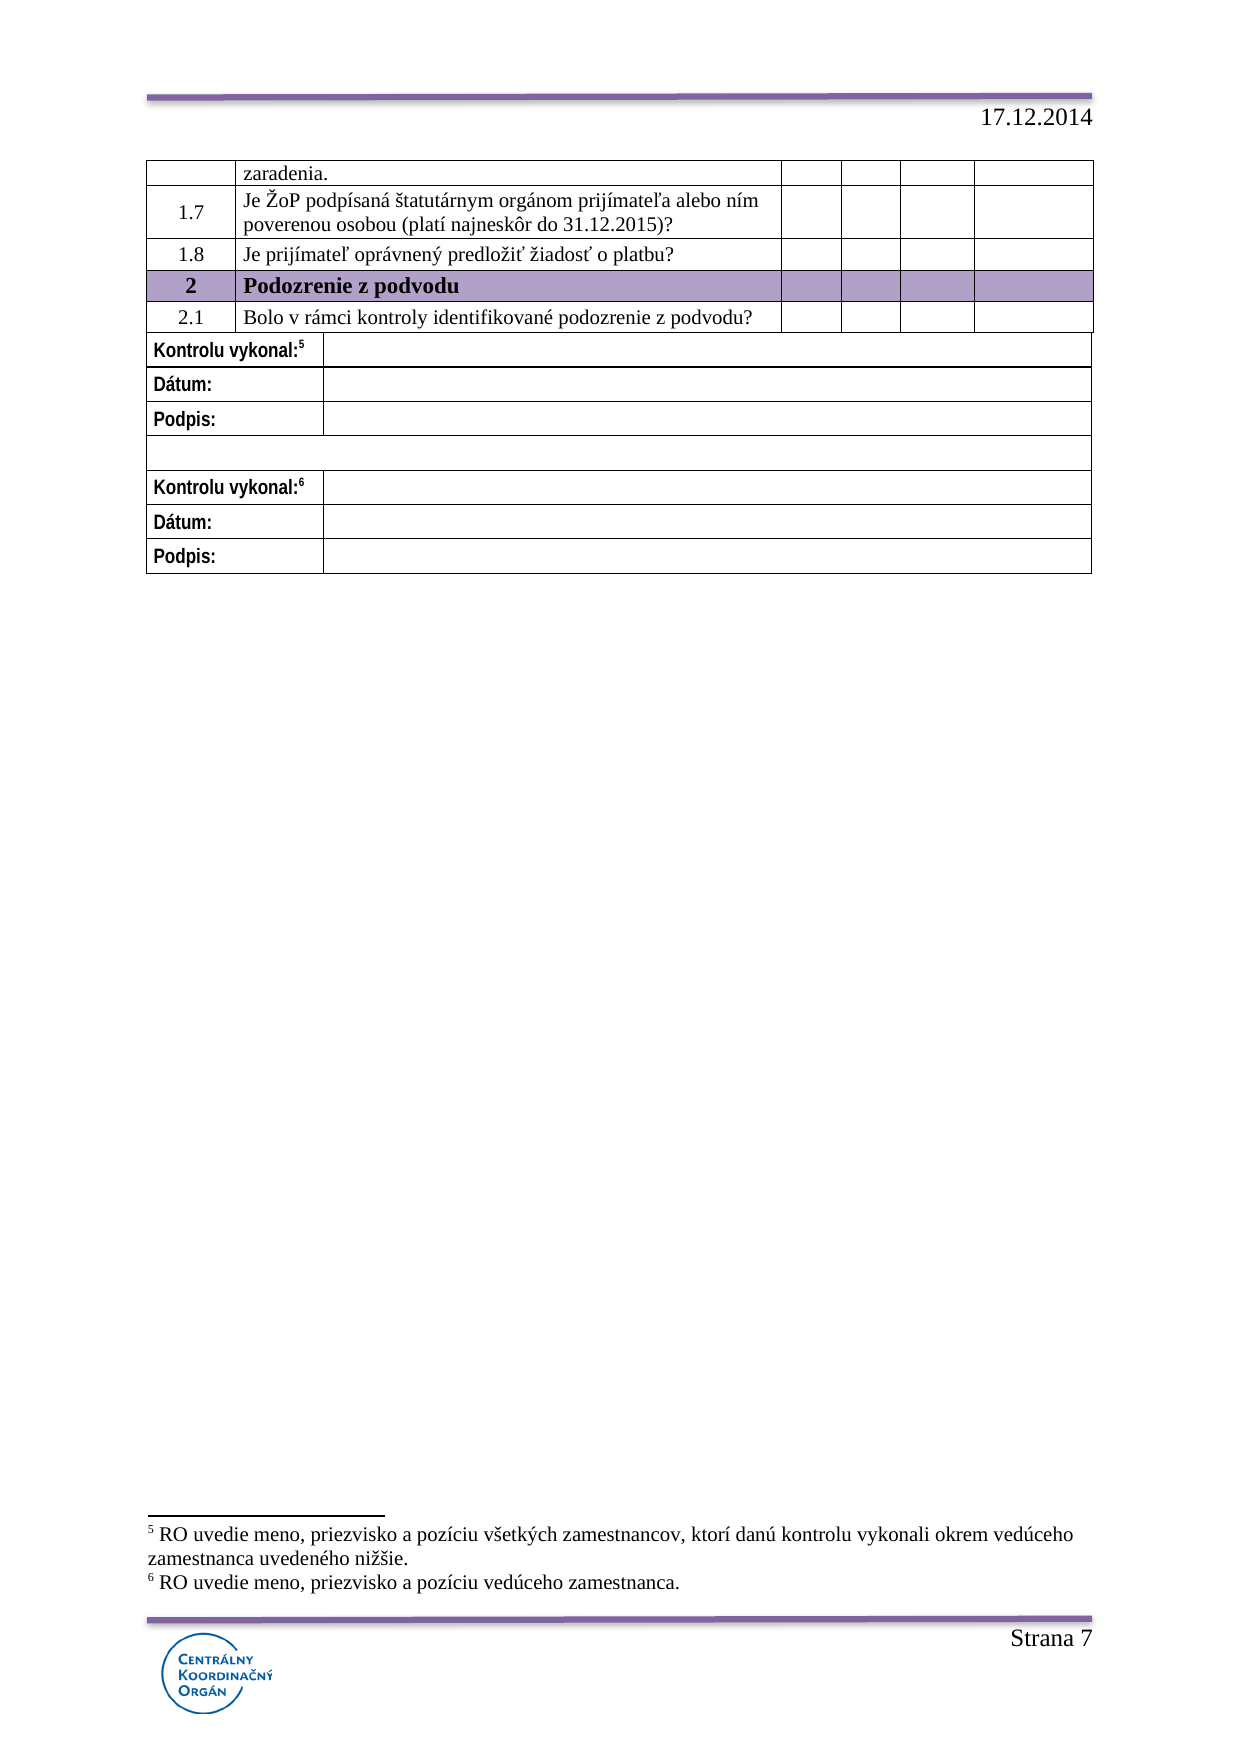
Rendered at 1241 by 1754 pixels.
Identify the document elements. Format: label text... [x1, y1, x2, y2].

table_cell [901, 186, 974, 238]
table_cell Dátum: [147, 505, 323, 538]
table_cell [782, 271, 841, 301]
table_cell [842, 239, 900, 269]
table_cell 2 [147, 271, 235, 301]
table_cell Je prijímateľ oprávnený predložiť žiadosť o platbu? [236, 239, 781, 269]
picture [159, 1631, 272, 1713]
table_cell Je ŽoP podpísaná štatutárnym orgánom prijímateľa alebo ním poverenou osobou (platí najneskôr do 31.12.2015)? [236, 186, 781, 238]
table_cell Bolo v rámci kontroly identifikované podozrenie z podvodu? [236, 302, 781, 332]
table_cell Podozrenie z podvodu [236, 271, 781, 301]
table_cell [842, 186, 900, 238]
table_cell Podpis: [147, 539, 323, 573]
table_cell [324, 333, 1091, 366]
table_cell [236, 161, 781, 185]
table_cell Dátum: [147, 368, 323, 401]
table_cell [975, 161, 1093, 185]
table_cell [782, 161, 841, 185]
table_cell [901, 239, 974, 269]
table_cell [901, 161, 974, 185]
table_cell [842, 161, 900, 185]
table_cell [324, 505, 1091, 538]
table_cell 1.8 [147, 239, 235, 269]
table_cell Kontrolu vykonal: [147, 333, 323, 366]
table_cell [324, 471, 1091, 504]
table_cell 1.7 [147, 186, 235, 238]
table_cell [975, 271, 1093, 301]
table_cell [975, 186, 1093, 238]
table_cell [324, 539, 1091, 573]
table_cell [975, 302, 1093, 332]
table_cell [842, 271, 900, 301]
table_cell [842, 302, 900, 332]
table_cell 2.1 [147, 302, 235, 332]
table_cell [782, 239, 841, 269]
table_cell [782, 186, 841, 238]
table_cell [901, 271, 974, 301]
table_cell [147, 436, 1091, 469]
table_cell [782, 302, 841, 332]
table_cell Podpis: [147, 402, 323, 435]
table_cell [901, 302, 974, 332]
table_cell [324, 402, 1091, 435]
table_cell [975, 239, 1093, 269]
table_cell Kontrolu vykonal: [147, 471, 323, 504]
table_cell [324, 368, 1091, 401]
table_cell 1.6 [147, 161, 235, 185]
